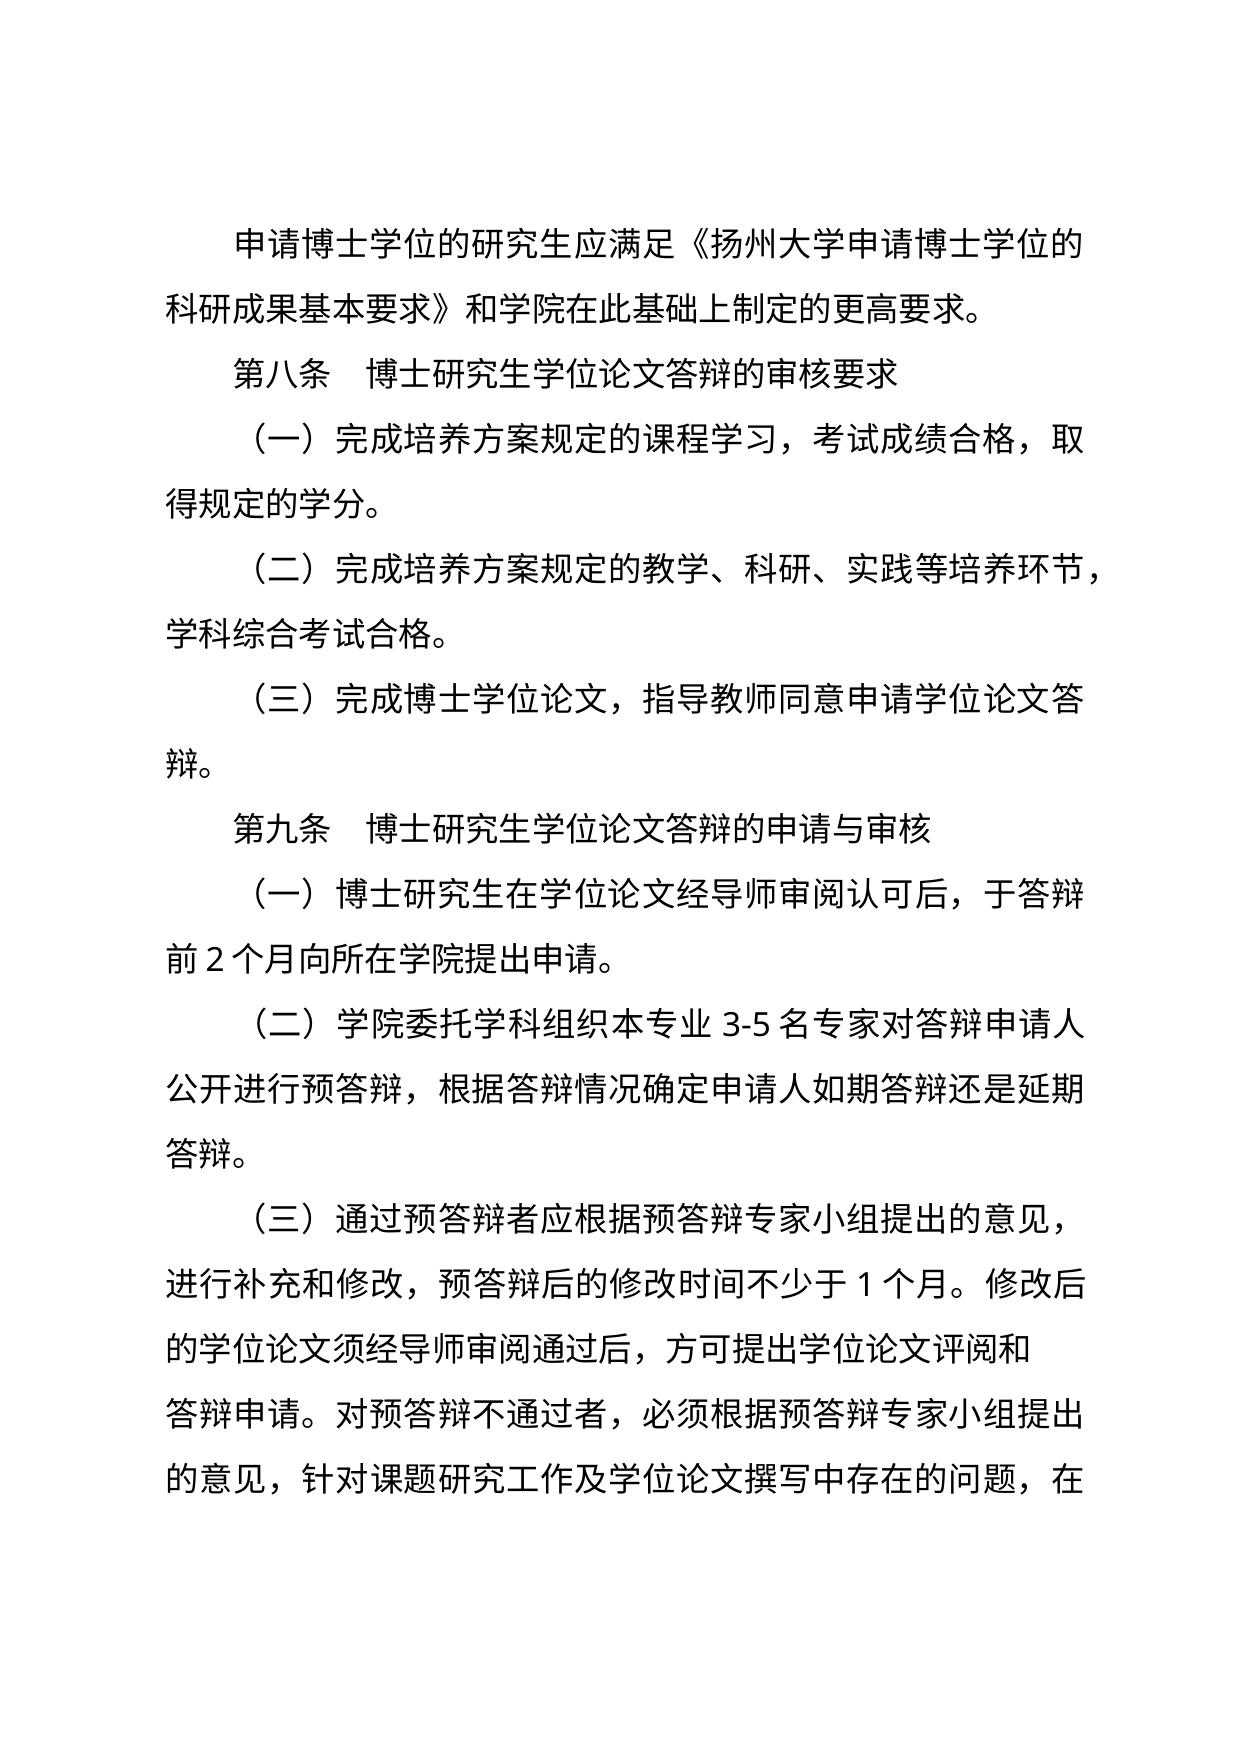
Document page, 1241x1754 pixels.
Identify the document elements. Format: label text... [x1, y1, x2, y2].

text （二）学院委托学科组织本专业3-5名专家对答辩申请人公开进行预答辩，根据答辩情况确定申请人如期答辩还是延期答辩。 [165, 989, 1087, 1184]
text 第八条 博士研究生学位论文答辩的审核要求 [165, 339, 1087, 404]
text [165, 1379, 1087, 1509]
text （一）博士研究生在学位论文经导师审阅认可后，于答辩前2个月向所在学院提出申请。 [165, 859, 1087, 989]
text （一）完成培养方案规定的课程学习，考试成绩合格，取得规定的学分。 [165, 404, 1087, 534]
text 申请博士学位的研究生应满足《扬州大学申请博士学位的科研成果基本要求》和学院在此基础上制定的更高要求。 [165, 209, 1087, 339]
text （三）完成博士学位论文，指导教师同意申请学位论文答辩。 [165, 664, 1087, 794]
text 第九条 博士研究生学位论文答辩的申请与审核 [165, 794, 1087, 859]
text （三）通过预答辩者应根据预答辩专家小组提出的意见，进行补充和修改，预答辩后的修改时间不少于1个月。修改后的学位论文须经导师审阅通过后，方可提出学位论文评阅和 [165, 1184, 1087, 1379]
text （二）完成培养方案规定的教学、科研、实践等培养环节，学科综合考试合格。 [165, 534, 1087, 664]
